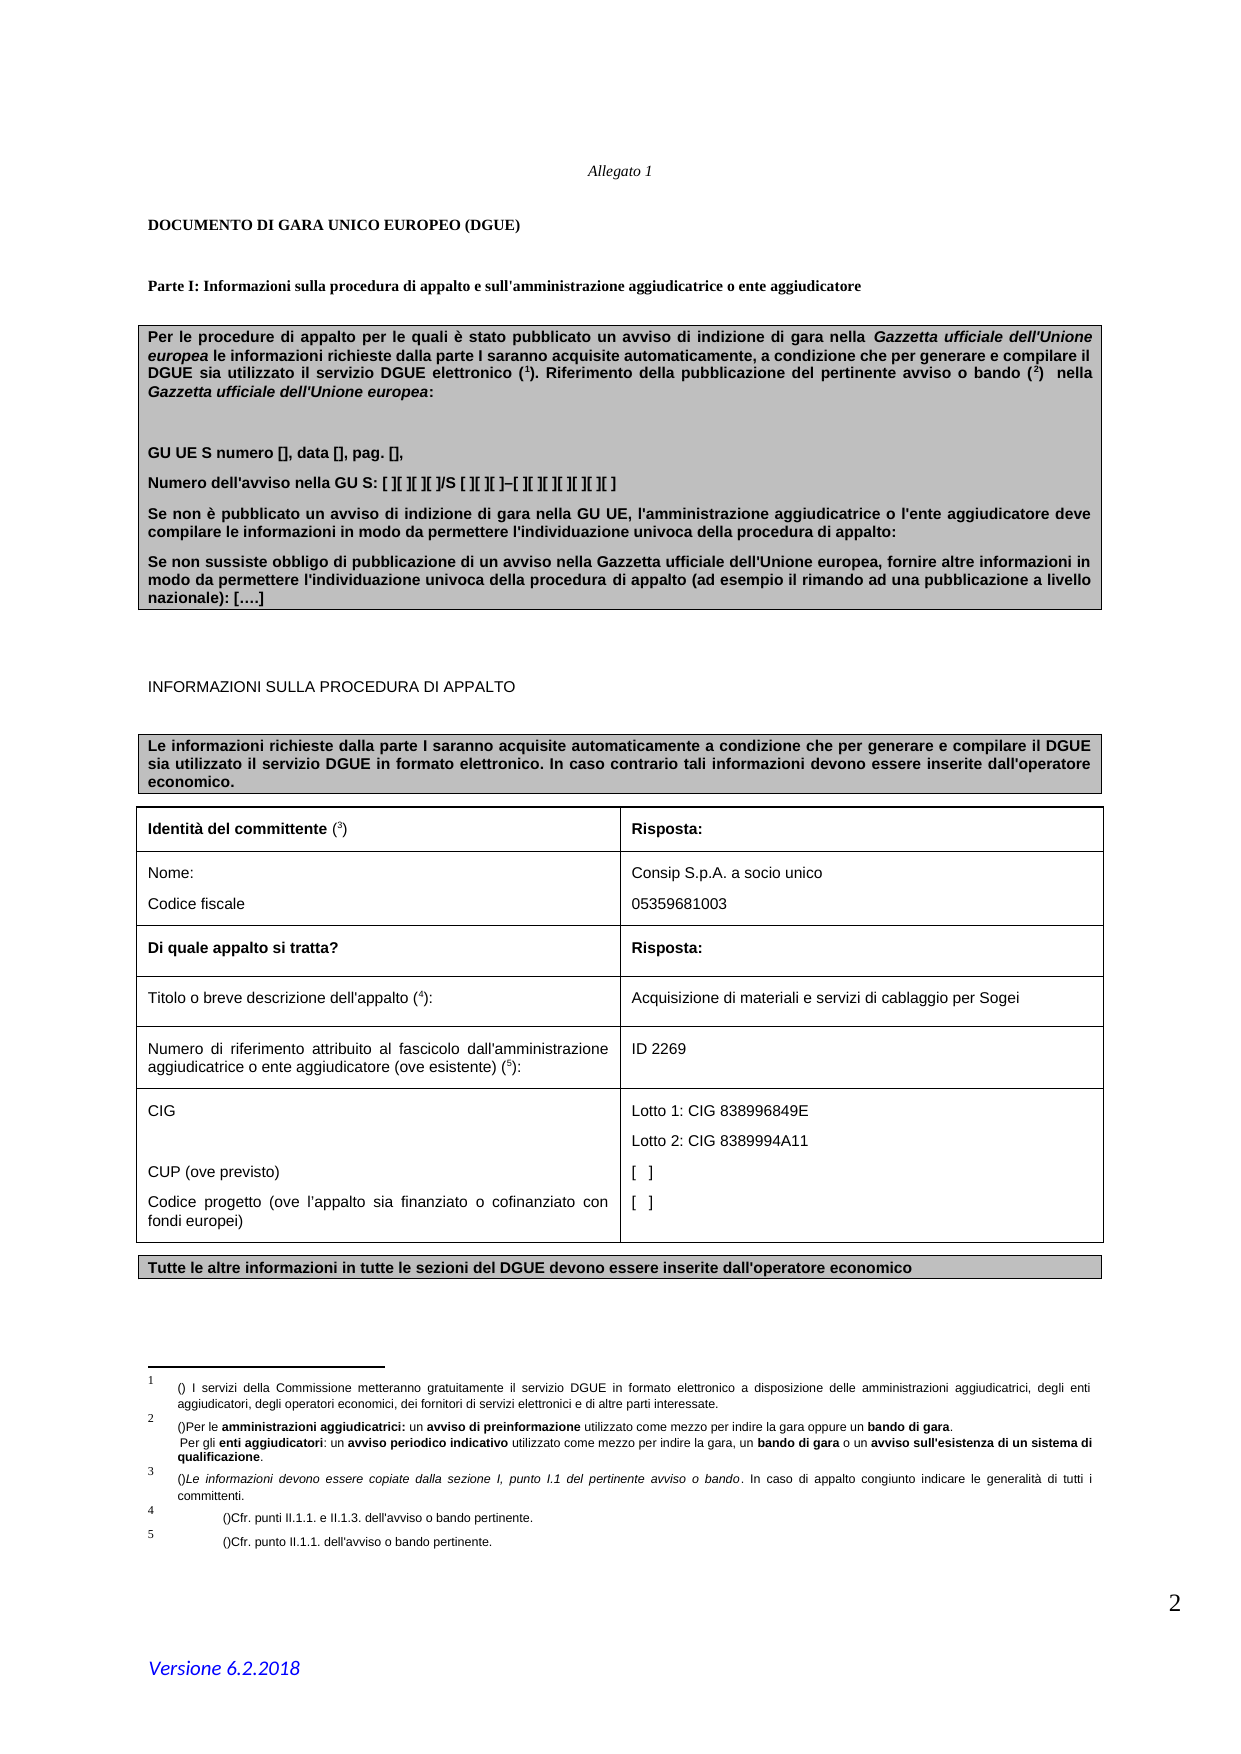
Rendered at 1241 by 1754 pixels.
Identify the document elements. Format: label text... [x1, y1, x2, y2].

text Le informazioni richieste dalla parte I saranno acquisite automaticamente a condizione che per generare e compilare il DGUE sia utilizzato il servizio DGUE in formato elettronico. In caso contrario tali informazioni devono essere inserite dall'operatore economico. [139, 735, 1101, 793]
text Se non sussiste obbligo di pubblicazione di un avviso nella Gazzetta ufficiale dell'Unione europea, fornire altre informazioni in modo da permettere l'individuazione univoca della procedura di appalto (ad esempio il rimando ad una pubblicazione a livello nazionale): [….] [139, 550, 1101, 609]
table_cell Nome: Codice fiscale [137, 852, 620, 925]
text Se non è pubblicato un avviso di indizione di gara nella GU UE, l'amministrazione aggiudicatrice o l'ente aggiudicatore deve compilare le informazioni in modo da permettere l'individuazione univoca della procedura di appalto: [139, 501, 1101, 540]
text Numero dell'avviso nella GU S: [ ][ ][ ][ ]/S [ ][ ][ ]–[ ][ ][ ][ ][ ][ ][ ] [139, 471, 1101, 492]
table_header Identità del committente () [137, 808, 620, 851]
text Per le procedure di appalto per le quali è stato pubblicato un avviso di indizione di gara nella Gazzetta ufficiale dell'Unione europea le informazioni richieste dalla parte I saranno acquisite automaticamente, a condizione che per generare e compilare il DGUE sia utilizzato il servizio DGUE elettronico (). Riferimento della pubblicazione del pertinente avviso o bando () nella Gazzetta ufficiale dell'Unione europea: [139, 326, 1101, 400]
table_cell Di quale appalto si tratta? [137, 926, 620, 976]
title Informazioni sulla procedura di appalto [148, 678, 1093, 696]
table_cell Acquisizione di materiali e servizi di cablaggio per Sogei [621, 977, 1103, 1026]
text documento di gara unico europeo (DGUE) [148, 216, 1093, 234]
table_cell CIG CUP (ove previsto) Codice progetto (ove l’appalto sia finanziato o cofinanziato con fondi europei) [137, 1089, 620, 1242]
text Allegato 1 [148, 162, 1093, 180]
title Parte I: Informazioni sulla procedura di appalto e sull'amministrazione aggiudicatrice o ente aggiudicatore [148, 277, 1093, 295]
table_cell Titolo o breve descrizione dell'appalto (): [137, 977, 620, 1026]
text Tutte le altre informazioni in tutte le sezioni del DGUE devono essere inserite dall'operatore economico [139, 1256, 1101, 1278]
text GU UE S numero [], data [], pag. [], [139, 440, 1101, 461]
table_cell Lotto 1: CIG 838996849E Lotto 2: CIG 8389994A11 [ ] [ ] [621, 1089, 1103, 1242]
table_cell Numero di riferimento attribuito al fascicolo dall'amministrazione aggiudicatrice o ente aggiudicatore (ove esistente) (): [137, 1027, 620, 1088]
table_cell ID 2269 [621, 1027, 1103, 1088]
table_cell Risposta: [621, 926, 1103, 976]
table_header Risposta: [621, 808, 1103, 851]
table_cell Consip S.p.A. a socio unico 05359681003 [621, 852, 1103, 925]
